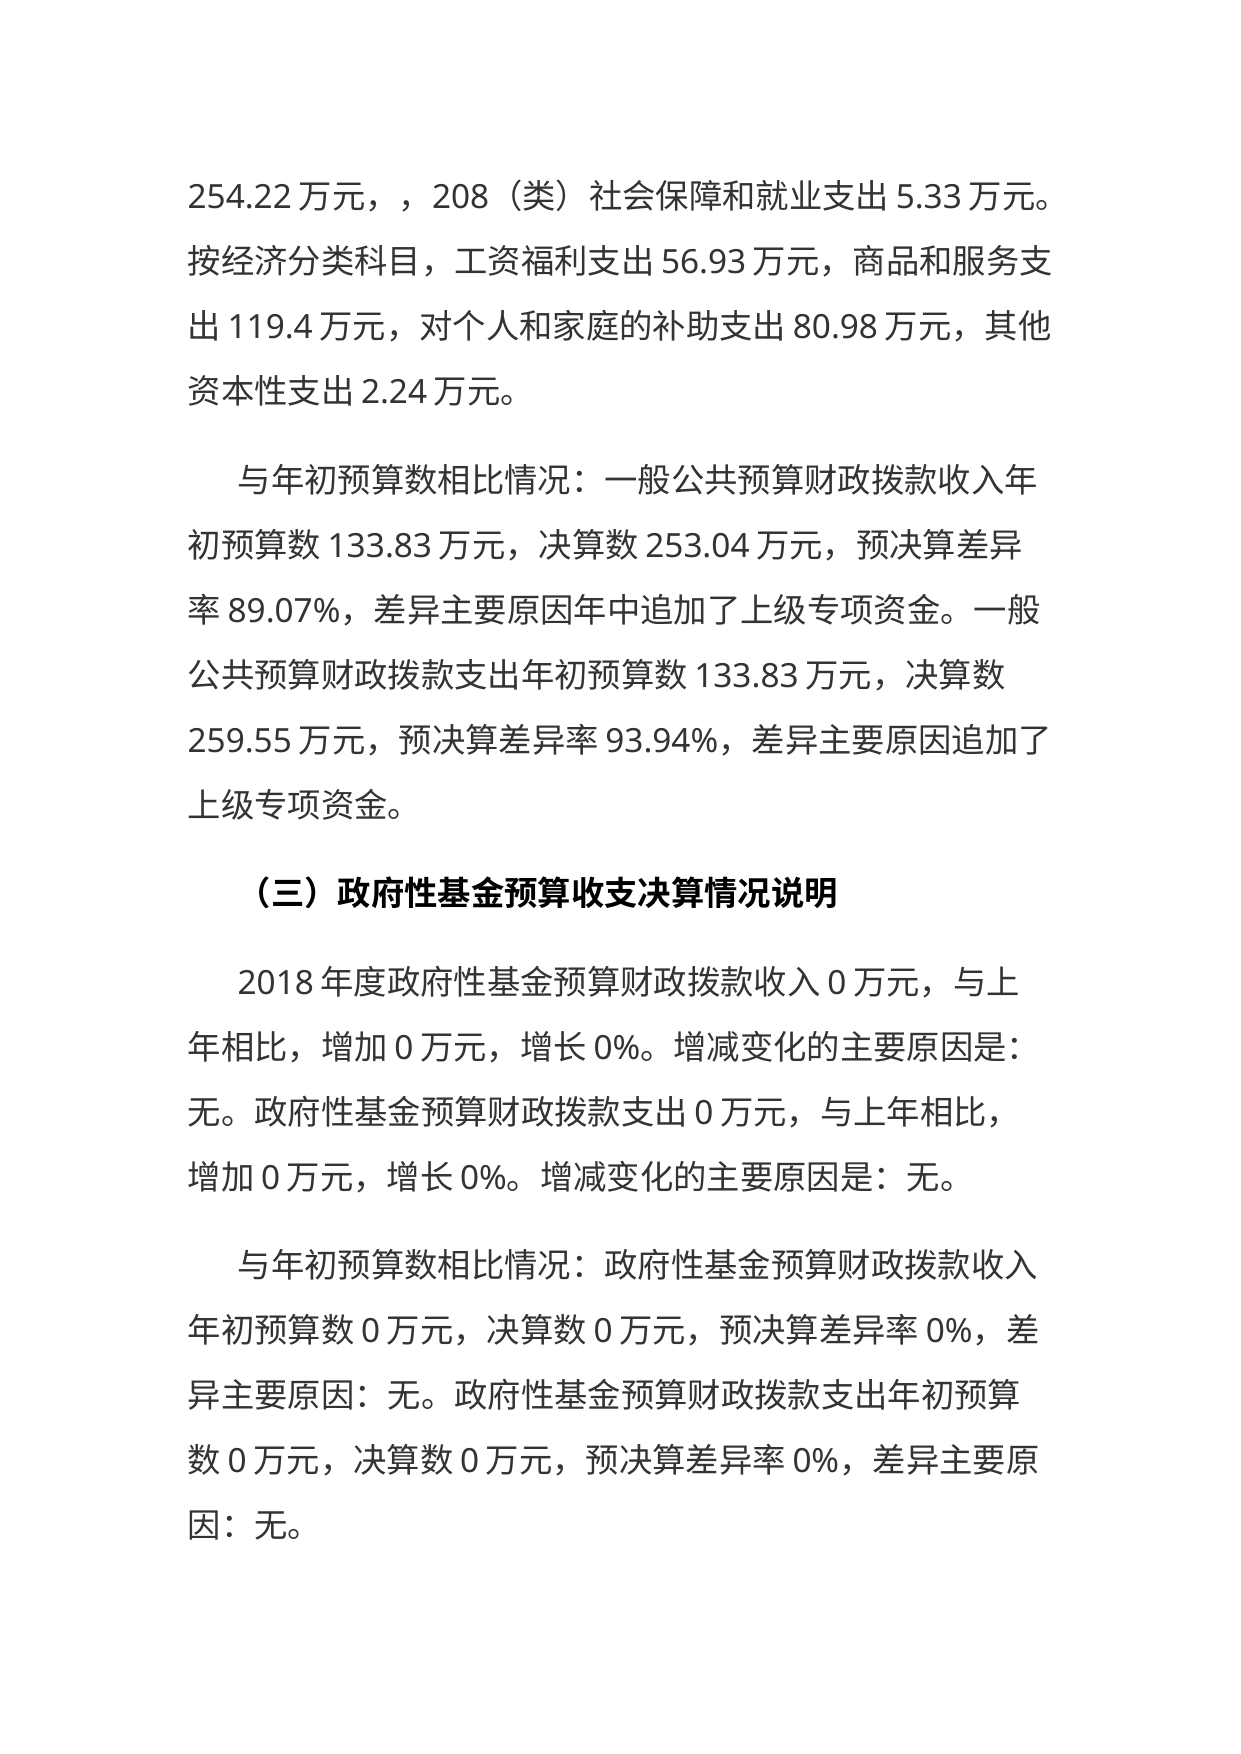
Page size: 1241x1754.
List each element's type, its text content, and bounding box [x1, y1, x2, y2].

text 与年初预算数相比情况：政府性基金预算财政拨款收入年初预算数0万元，决算数0万元，预决算差异率0%，差异主要原因：无。政府性基金预算财政拨款支出年初预算数0万元，决算数0万元，预决算差异率0%，差异主要原因：无。 [187, 1231, 1053, 1556]
text 2018年度政府性基金预算财政拨款收入0万元，与上年相比，增加0万元，增长0%。增减变化的主要原因是：无。政府性基金预算财政拨款支出0万元，与上年相比，增加0万元，增长0%。增减变化的主要原因是：无。 [187, 947, 1053, 1207]
text 与年初预算数相比情况：一般公共预算财政拨款收入年初预算数133.83万元，决算数253.04万元，预决算差异率89.07%，差异主要原因年中追加了上级专项资金。一般公共预算财政拨款支出年初预算数133.83万元，决算数259.55万元，预决算差异率93.94%，差异主要原因追加了上级专项资金。 [187, 445, 1053, 835]
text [187, 162, 1053, 422]
text （三）政府性基金预算收支决算情况说明 [187, 859, 1053, 924]
